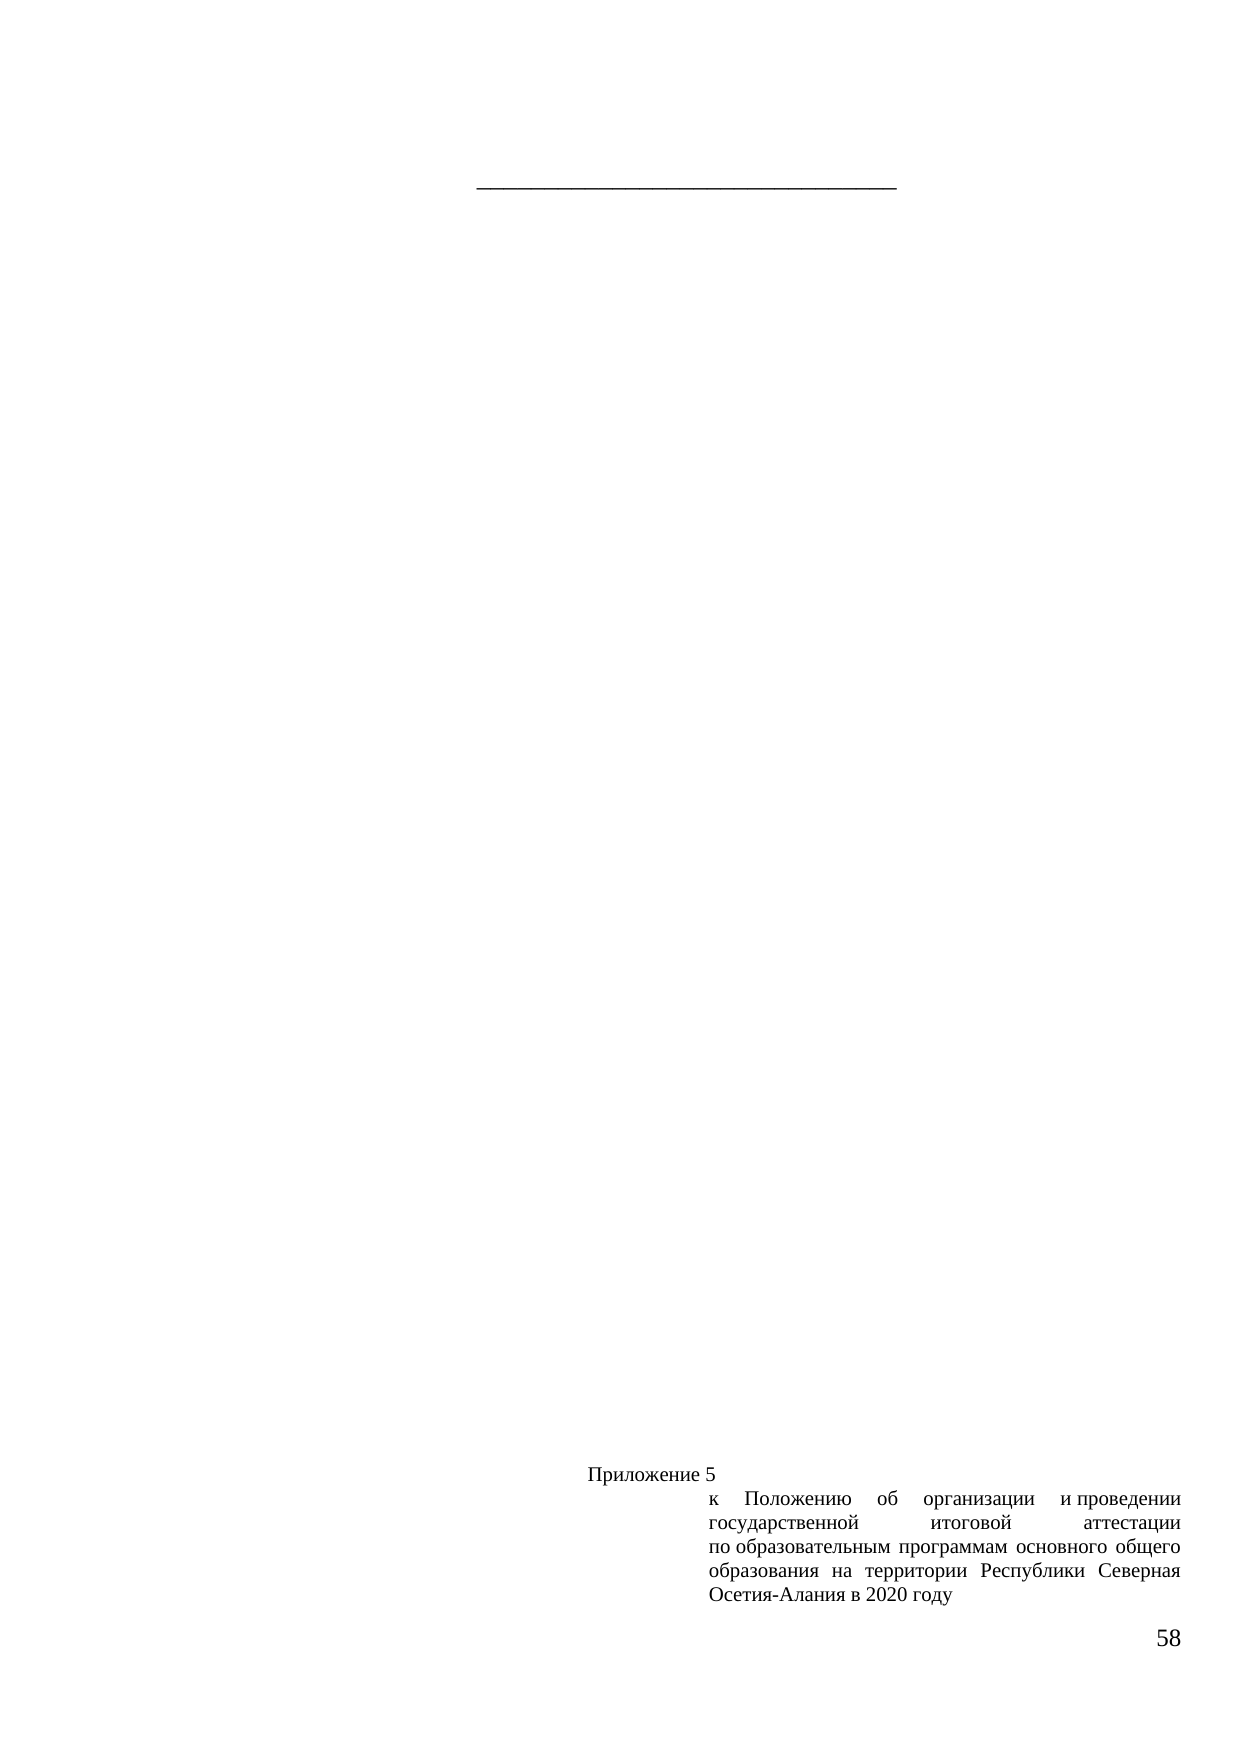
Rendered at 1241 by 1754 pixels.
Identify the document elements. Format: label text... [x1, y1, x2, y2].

text _______________________________ [118, 161, 1181, 192]
text Приложение 5 [118, 1462, 1181, 1486]
text к Положению об организации и проведении государственной итоговой аттестации по образовательным программам основного общего образования на территории Республики Северная Осетия-Алания в 2020 году [709, 1486, 1181, 1606]
